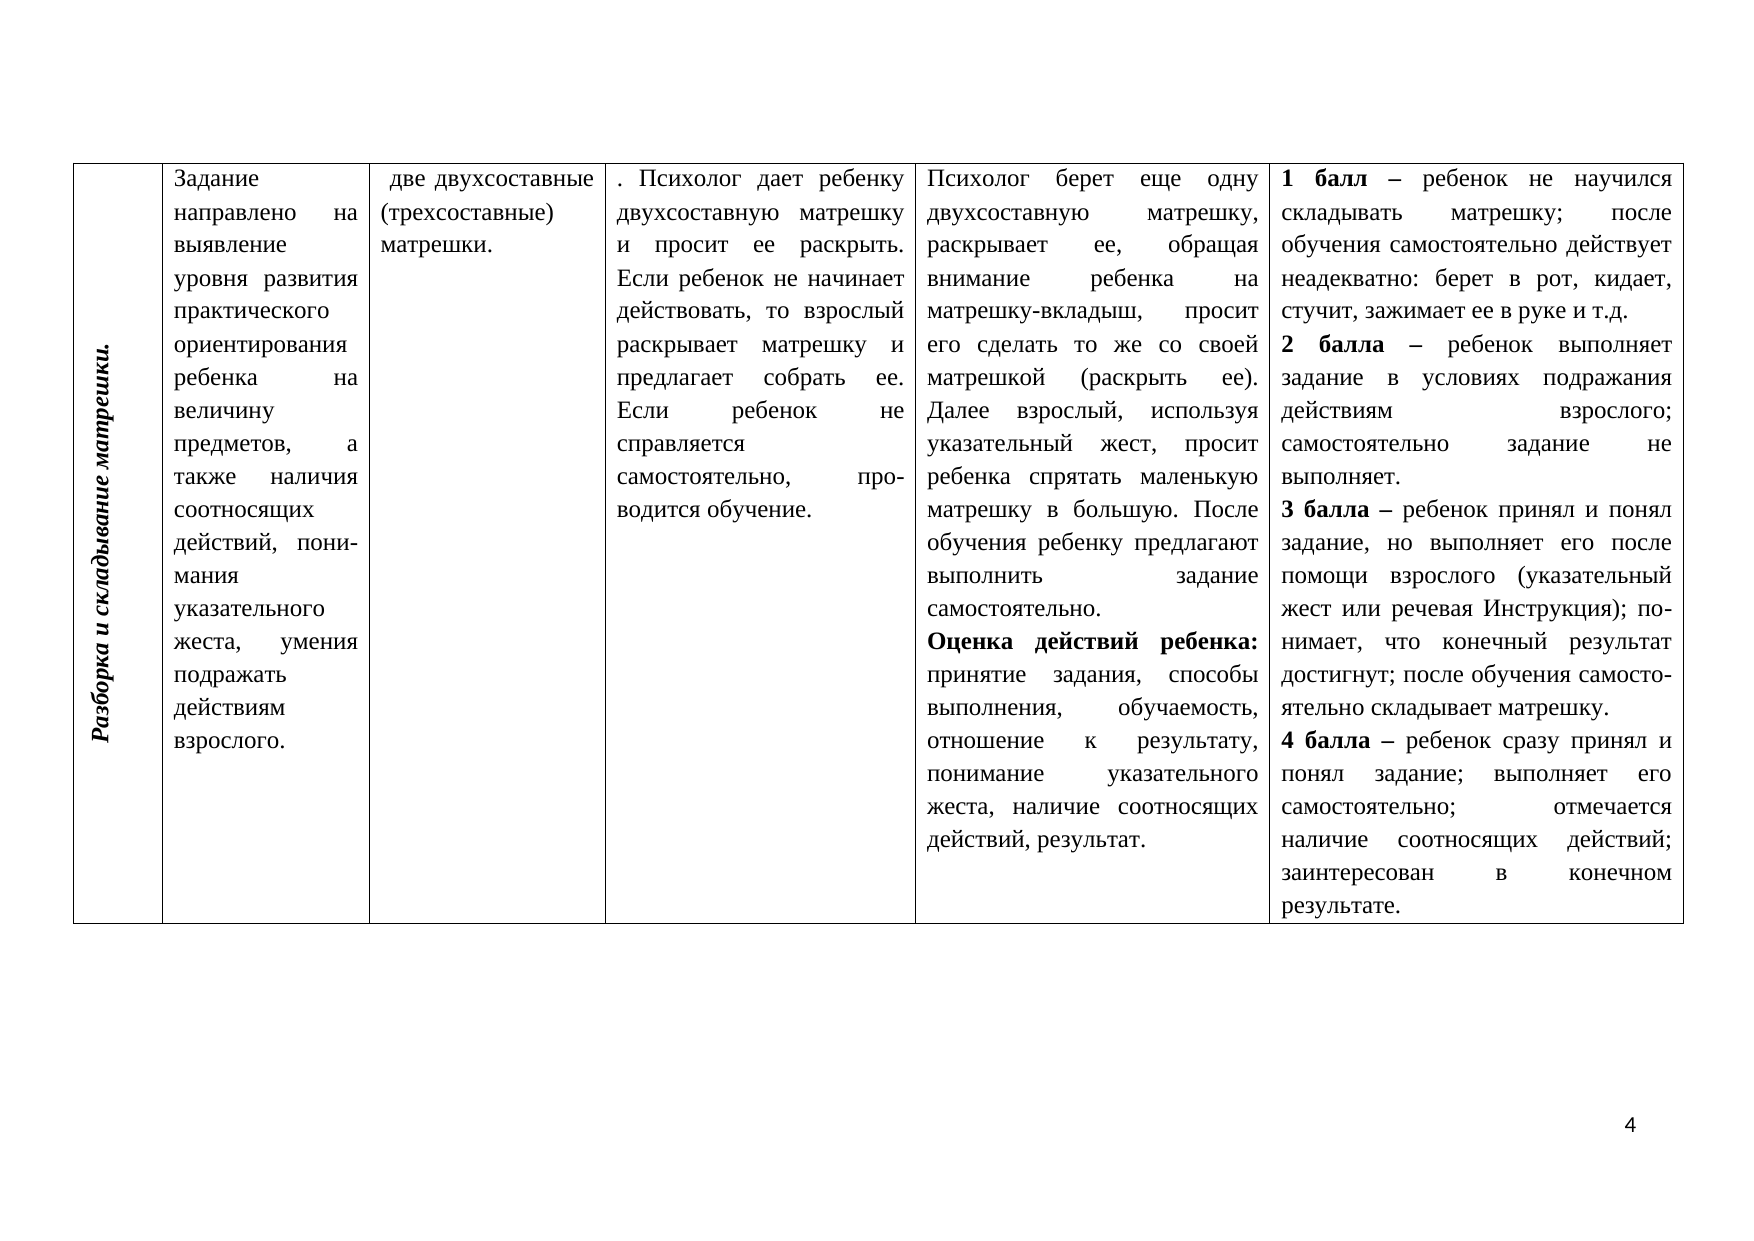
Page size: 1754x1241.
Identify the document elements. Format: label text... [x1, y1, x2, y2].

table_cell 1 балл – ребенок не научился складывать матрешку; после обучения самостоятельно действует неадекватно: берет в рот, кидает, стучит, зажимает ее в руке и т.д. 2 балла – ребенок выполняет задание в условиях подражания действиям взрослого; самостоятельно задание не выполняет. 3 балла – ребенок принял и понял задание, но выполняет его после помощи взрослого (указательный жест или речевая Инструкция); понимает, что конечный результат достигнут; после обучения самостоятельно складывает матрешку. 4 балла – ребенок сразу принял и понял задание; выполняет его самостоятельно; отмечается наличие соотносящих действий; заинтересован в конечном результате. [1270, 164, 1683, 923]
table_cell Психолог берет еще одну двухсоставную матрешку, раскрывает ее, обращая внимание ребенка на матрешку-вкладыш, просит его сделать то же со своей матрешкой (раскрыть ее). Далее взрослый, используя указательный жест, просит ребенка спрятать маленькую матрешку в большую. После обучения ребенку предлагают выполнить задание самостоятельно. Оценка действий ребенка: принятие задания, способы выполнения, обучаемость, отношение к результату, понимание указательного жеста, наличие соотносящих действий, результат. [916, 164, 1269, 923]
table_cell . Психолог дает ребенку двухсоставную матрешку и просит ее раскрыть. Если ребенок не начинает действовать, то взрослый раскрывает матрешку и предлагает собрать ее. Если ребенок не справляется самостоятельно, проводится обучение. [606, 164, 915, 923]
table_cell Разборка и складывание матрешки. Разборка и складывание матрешки. [74, 164, 162, 923]
table_cell Задание направлено на выявление уровня развития практического ориентирования ребенка на величину предметов, а также наличия соотносящих действий, понимания указательного жеста, умения подражать действиям взрослого. [163, 164, 369, 923]
table_cell две двухсоставные (трехсоставные) матрешки. [370, 164, 605, 923]
